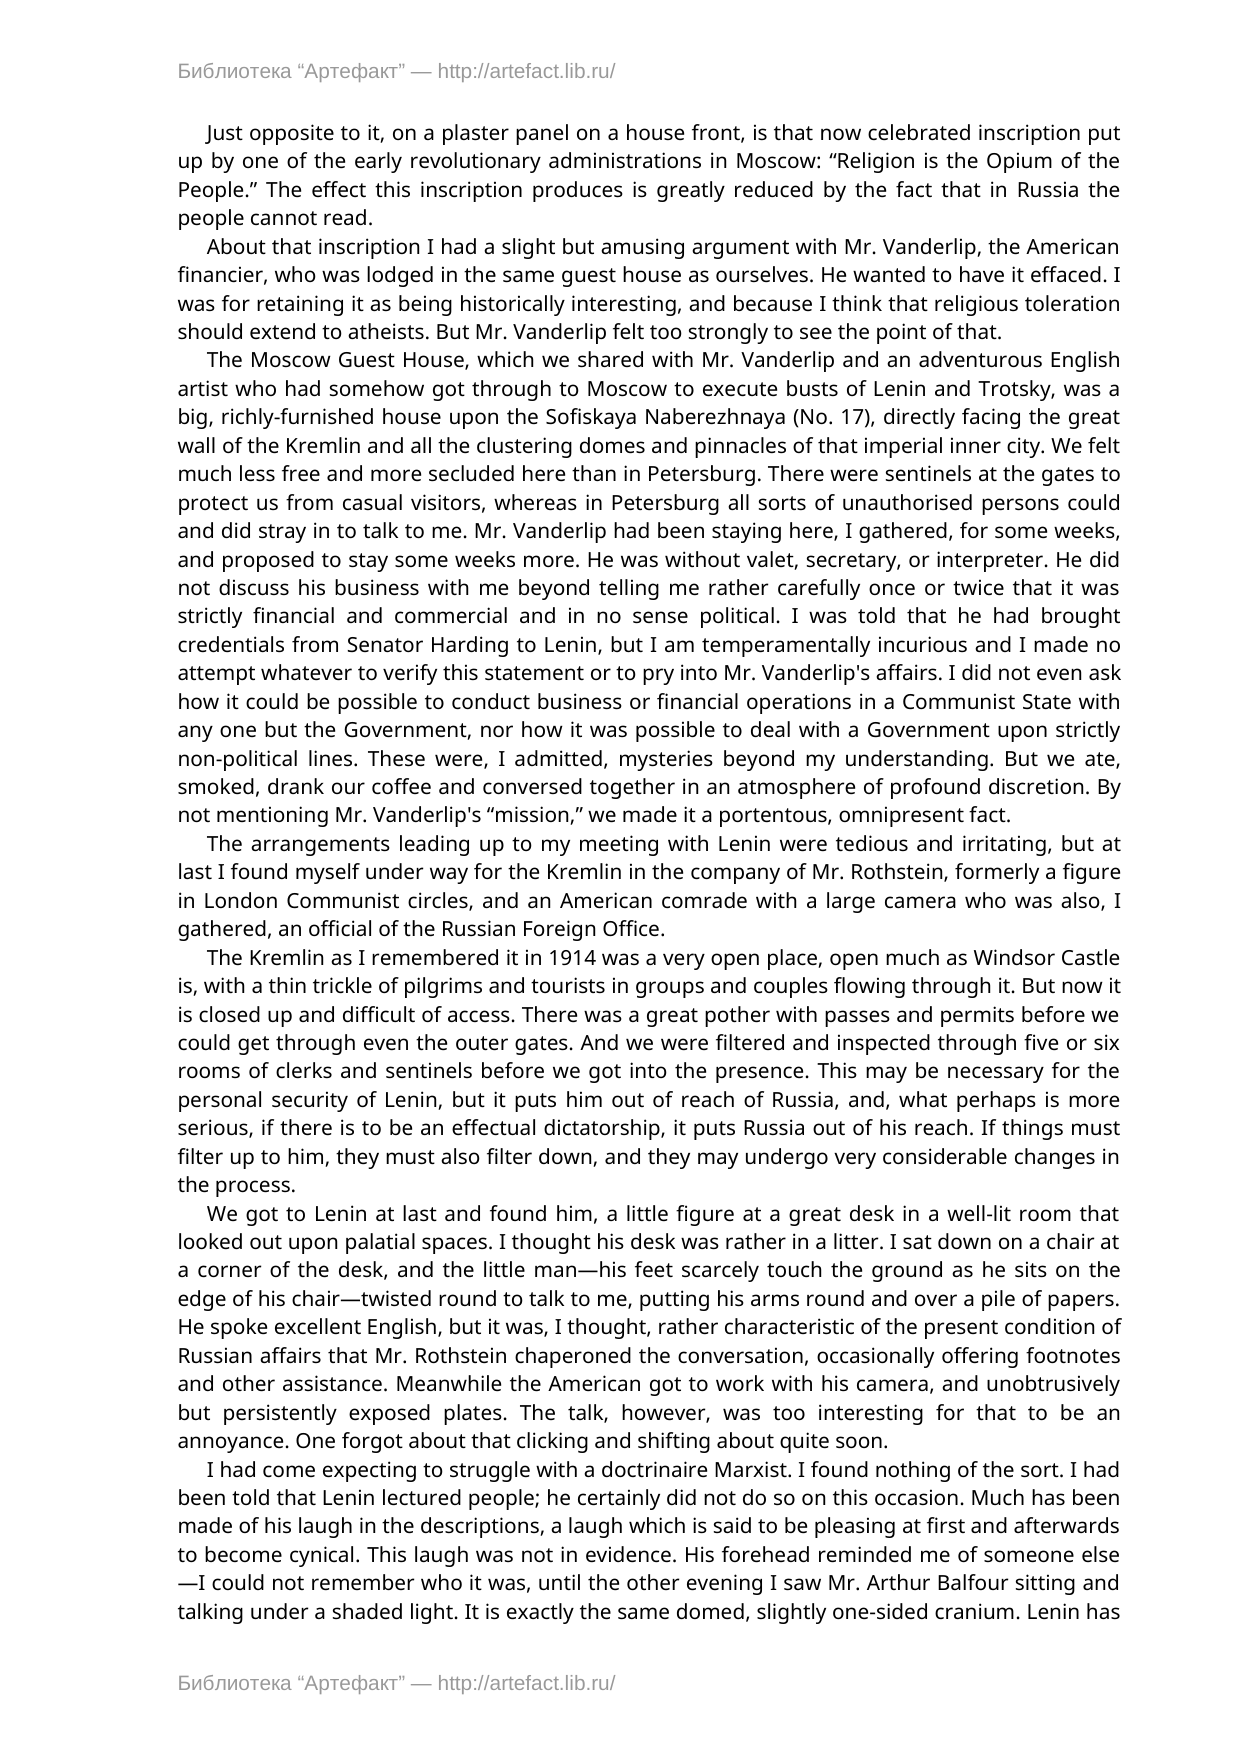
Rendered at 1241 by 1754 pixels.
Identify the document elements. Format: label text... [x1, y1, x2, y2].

text About that inscription I had a slight but amusing argument with Mr. Vanderlip, the American financier, who was lodged in the same guest house as ourselves. He wanted to have it effaced. I was for retaining it as being historically interesting, and because I think that religious toleration should extend to atheists. But Mr. Vanderlip felt too strongly to see the point of that. [177, 232, 1122, 346]
text We got to Lenin at last and found him, a little figure at a great desk in a well-lit room that looked out upon palatial spaces. I thought his desk was rather in a litter. I sat down on a chair at a corner of the desk, and the little man—his feet scarcely touch the ground as he sits on the edge of his chair—twisted round to talk to me, putting his arms round and over a pile of papers. He spoke excellent English, but it was, I thought, rather characteristic of the present condition of Russian affairs that Mr. Rothstein chaperoned the conversation, occasionally offering footnotes and other assistance. Meanwhile the American got to work with his camera, and unobtrusively but persistently exposed plates. The talk, however, was too interesting for that to be an annoyance. One forgot about that clicking and shifting about quite soon. [177, 1199, 1122, 1455]
text The Moscow Guest House, which we shared with Mr. Vanderlip and an adventurous English artist who had somehow got through to Moscow to execute busts of Lenin and Trotsky, was a big, richly-furnished house upon the Sofiskaya Naberezhnaya (No. 17), directly facing the great wall of the Kremlin and all the clustering domes and pinnacles of that imperial inner city. We felt much less free and more secluded here than in Petersburg. There were sentinels at the gates to protect us from casual visitors, whereas in Petersburg all sorts of unauthorised persons could and did stray in to talk to me. Mr. Vanderlip had been staying here, I gathered, for some weeks, and proposed to stay some weeks more. He was without valet, secretary, or interpreter. He did not discuss his business with me beyond telling me rather carefully once or twice that it was strictly financial and commercial and in no sense political. I was told that he had brought credentials from Senator Harding to Lenin, but I am temperamentally incurious and I made no attempt whatever to verify this statement or to pry into Mr. Vanderlip's affairs. I did not even ask how it could be possible to conduct business or financial operations in a Communist State with any one but the Government, nor how it was possible to deal with a Government upon strictly non-political lines. These were, I admitted, mysteries beyond my understanding. But we ate, smoked, drank our coffee and conversed together in an atmosphere of profound discretion. By not mentioning Mr. Vanderlip's “mission,” we made it a portentous, omnipresent fact. [177, 346, 1122, 829]
text The Kremlin as I remembered it in 1914 was a very open place, open much as Windsor Castle is, with a thin trickle of pilgrims and tourists in groups and couples flowing through it. But now it is closed up and difficult of access. There was a great pother with passes and permits before we could get through even the outer gates. And we were filtered and inspected through five or six rooms of clerks and sentinels before we got into the presence. This may be necessary for the personal security of Lenin, but it puts him out of reach of Russia, and, what perhaps is more serious, if there is to be an effectual dictatorship, it puts Russia out of his reach. If things must filter up to him, they must also filter down, and they may undergo very considerable changes in the process. [177, 943, 1122, 1199]
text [177, 1455, 1122, 1625]
text Just opposite to it, on a plaster panel on a house front, is that now celebrated inscription put up by one of the early revolutionary administrations in Moscow: “Religion is the Opium of the People.” The effect this inscription produces is greatly reduced by the fact that in Russia the people cannot read. [177, 118, 1122, 232]
text The arrangements leading up to my meeting with Lenin were tedious and irritating, but at last I found myself under way for the Kremlin in the company of Mr. Rothstein, formerly a figure in London Communist circles, and an American comrade with a large camera who was also, I gathered, an official of the Russian Foreign Office. [177, 829, 1122, 943]
